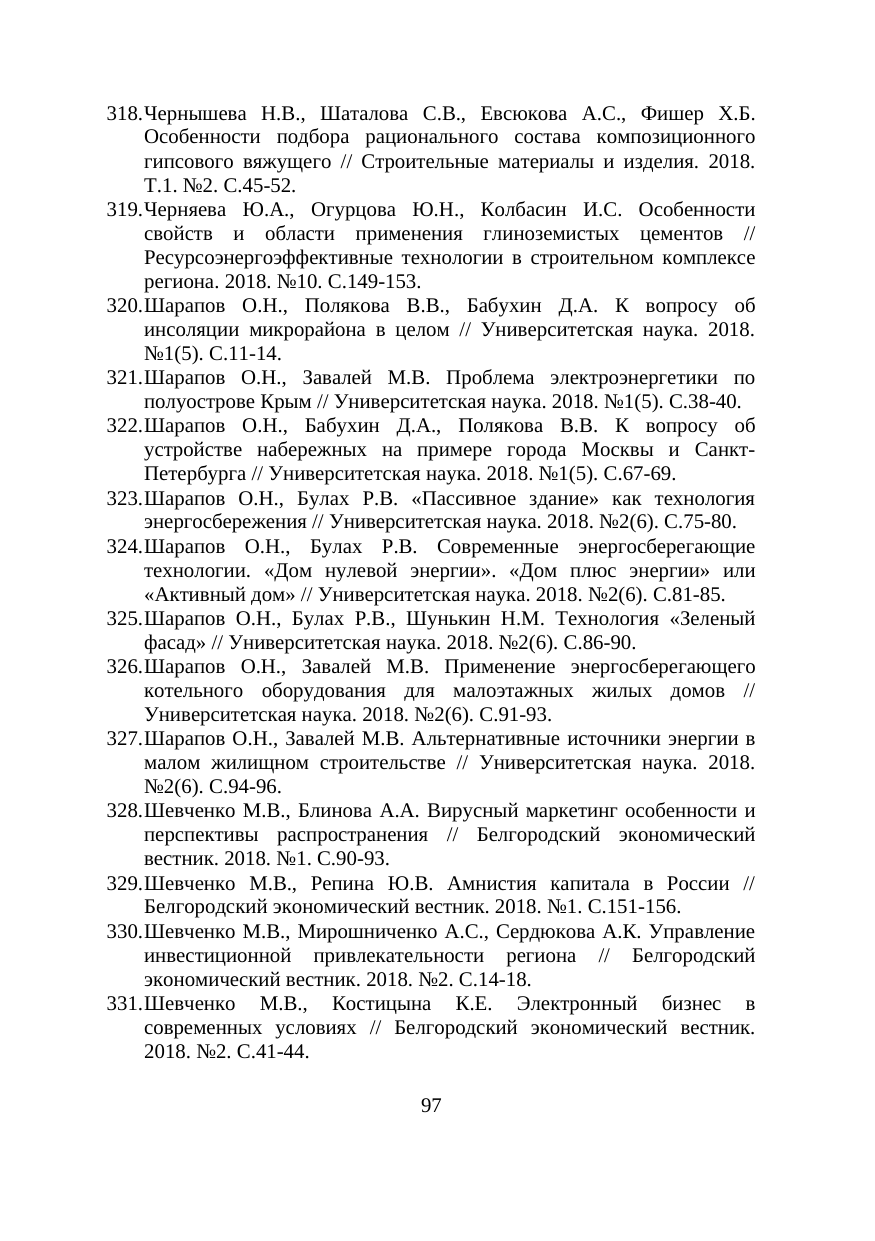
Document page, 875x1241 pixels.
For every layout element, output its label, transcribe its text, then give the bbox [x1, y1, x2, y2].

list Шевченко М.В., Мирошниченко А.С., Сердюкова А.К. Управление инвестиционной привлекательности региона // Белгородский экономический вестник. 2018. №2. С.14-18. [106, 918, 756, 991]
list Чернышева Н.В., Шаталова С.В., Евсюкова А.С., Фишер Х.Б. Особенности подбора рационального состава композиционного гипсового вяжущего // Строительные материалы и изделия. 2018. Т.1. №2. С.45-52. [106, 100, 756, 197]
list Шарапов О.Н., Булах Р.В. Современные энергосберегающие технологии. «Дом нулевой энергии». «Дом плюс энергии» или «Активный дом» // Университетская наука. 2018. №2(6). С.81-85. [106, 533, 756, 606]
list Шарапов О.Н., Булах Р.В., Шунькин Н.М. Технология «Зеленый фасад» // Университетская наука. 2018. №2(6). С.86-90. [106, 606, 756, 654]
list Шарапов О.Н., Бабухин Д.А., Полякова В.В. К вопросу об устройстве набережных на примере города Москвы и Санкт-Петербурга // Университетская наука. 2018. №1(5). С.67-69. [106, 413, 756, 485]
list Шевченко М.В., Блинова А.А. Вирусный маркетинг особенности и перспективы распространения // Белгородский экономический вестник. 2018. №1. С.90-93. [106, 798, 756, 870]
list Шарапов О.Н., Завалей М.В. Применение энергосберегающего котельного оборудования для малоэтажных жилых домов // Университетская наука. 2018. №2(6). С.91-93. [106, 654, 756, 726]
list Шарапов О.Н., Полякова В.В., Бабухин Д.А. К вопросу об инсоляции микрорайона в целом // Университетская наука. 2018. №1(5). С.11-14. [106, 293, 756, 365]
list Шевченко М.В., Костицына К.Е. Электронный бизнес в современных условиях // Белгородский экономический вестник. 2018. №2. С.41-44. [106, 991, 756, 1063]
list Шарапов О.Н., Булах Р.В. «Пассивное здание» как технология энергосбережения // Университетская наука. 2018. №2(6). С.75-80. [106, 485, 756, 533]
list Черняева Ю.А., Огурцова Ю.Н., Колбасин И.С. Особенности свойств и области применения глиноземистых цементов // Ресурсоэнергоэффективные технологии в строительном комплексе региона. 2018. №10. C.149-153. [106, 197, 756, 293]
list Шарапов О.Н., Завалей М.В. Альтернативные источники энергии в малом жилищном строительстве // Университетская наука. 2018. №2(6). С.94-96. [106, 726, 756, 798]
list Шевченко М.В., Репина Ю.В. Амнистия капитала в России // Белгородский экономический вестник. 2018. №1. С.151-156. [106, 870, 756, 918]
list Шарапов О.Н., Завалей М.В. Проблема электроэнергетики по полуострове Крым // Университетская наука. 2018. №1(5). С.38-40. [106, 365, 756, 413]
